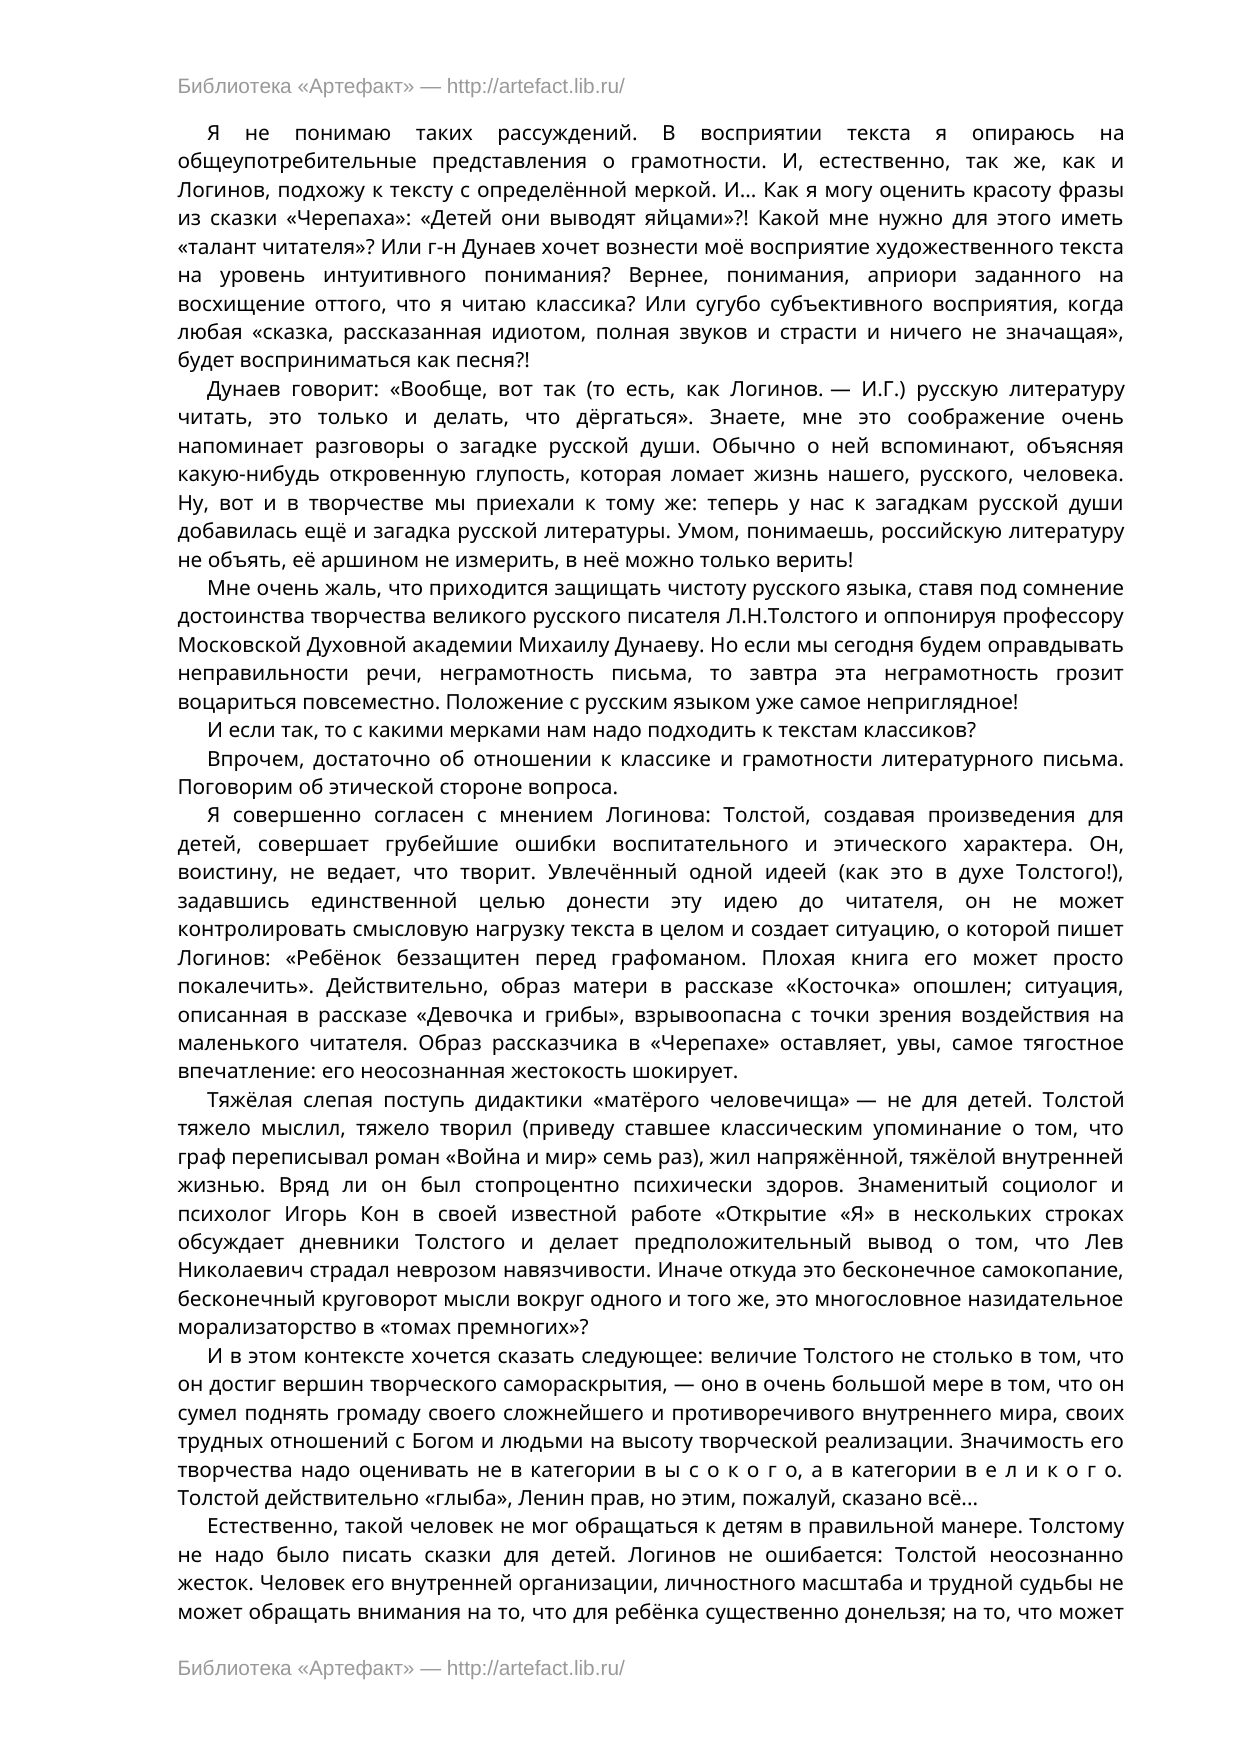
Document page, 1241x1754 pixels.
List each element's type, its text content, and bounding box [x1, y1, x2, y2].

text Мне очень жаль, что приходится защищать чистоту русского языка, ставя под сомнение достоинства творчества великого русского писателя Л.Н.Толстого и оппонируя профессору Московской Духовной академии Михаилу Дунаеву. Но если мы сегодня будем оправдывать неправильности речи, неграмотность письма, то завтра эта неграмотность грозит воцариться повсеместно. Положение с русским языком уже самое неприглядное! [177, 573, 1125, 715]
text И если так, то с какими мерками нам надо подходить к текстам классиков? [177, 715, 1125, 744]
text И в этом контексте хочется сказать следующее: величие Толстого не столько в том, что он достиг вершин творческого самораскрытия, — оно в очень большой мере в том, что он сумел поднять громаду своего сложнейшего и противоречивого внутреннего мира, своих трудных отношений с Богом и людьми на высоту творческой реализации. Значимость его творчества надо оценивать не в категории в ы с о к о г о, а в категории в е л и к о г о. Толстой действительно «глыба», Ленин прав, но этим, пожалуй, сказано всё... [177, 1341, 1125, 1512]
text Впрочем, достаточно об отношении к классике и грамотности литературного письма. Поговорим об этической стороне вопроса. [177, 744, 1125, 801]
text Я не понимаю таких рассуждений. В восприятии текста я опираюсь на общеупотребительные представления о грамотности. И, естественно, так же, как и Логинов, подхожу к тексту с определённой меркой. И... Как я могу оценить красоту фразы из сказки «Черепаха»: «Детей они выводят яйцами»?! Какой мне нужно для этого иметь «талант читателя»? Или г-н Дунаев хочет вознести моё восприятие художественного текста на уровень интуитивного понимания? Вернее, понимания, априори заданного на восхищение оттого, что я читаю классика? Или сугубо субъективного восприятия, когда любая «сказка, рассказанная идиотом, полная звуков и страсти и ничего не значащая», будет восприниматься как песня?! [177, 118, 1125, 374]
text Тяжёлая слепая поступь дидактики «матёрого человечища» — не для детей. Толстой тяжело мыслил, тяжело творил (приведу ставшее классическим упоминание о том, что граф переписывал роман «Война и мир» семь раз), жил напряжённой, тяжёлой внутренней жизнью. Вряд ли он был стопроцентно психически здоров. Знаменитый социолог и психолог Игорь Кон в своей известной работе «Открытие «Я» в нескольких строках обсуждает дневники Толстого и делает предположительный вывод о том, что Лев Николаевич страдал неврозом навязчивости. Иначе откуда это бесконечное самокопание, бесконечный круговорот мысли вокруг одного и того же, это многословное назидательное морализаторство в «томах премногих»? [177, 1085, 1125, 1341]
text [177, 1512, 1125, 1625]
text Дунаев говорит: «Вообще, вот так (то есть, как Логинов. — И.Г.) русскую литературу читать, это только и делать, что дёргаться». Знаете, мне это соображение очень напоминает разговоры о загадке русской души. Обычно о ней вспоминают, объясняя какую-нибудь откровенную глупость, которая ломает жизнь нашего, русского, человека. Ну, вот и в творчестве мы приехали к тому же: теперь у нас к загадкам русской души добавилась ещё и загадка русской литературы. Умом, понимаешь, российскую литературу не объять, её аршином не измерить, в неё можно только верить! [177, 374, 1125, 573]
text Я совершенно согласен с мнением Логинова: Толстой, создавая произведения для детей, совершает грубейшие ошибки воспитательного и этического характера. Он, воистину, не ведает, что творит. Увлечённый одной идеей (как это в духе Толстого!), задавшись единственной целью донести эту идею до читателя, он не может контролировать смысловую нагрузку текста в целом и создает ситуацию, о которой пишет Логинов: «Ребёнок беззащитен перед графоманом. Плохая книга его может просто покалечить». Действительно, образ матери в рассказе «Косточка» опошлен; ситуация, описанная в рассказе «Девочка и грибы», взрывоопасна с точки зрения воздействия на маленького читателя. Образ рассказчика в «Черепахе» оставляет, увы, самое тягостное впечатление: его неосознанная жестокость шокирует. [177, 801, 1125, 1085]
